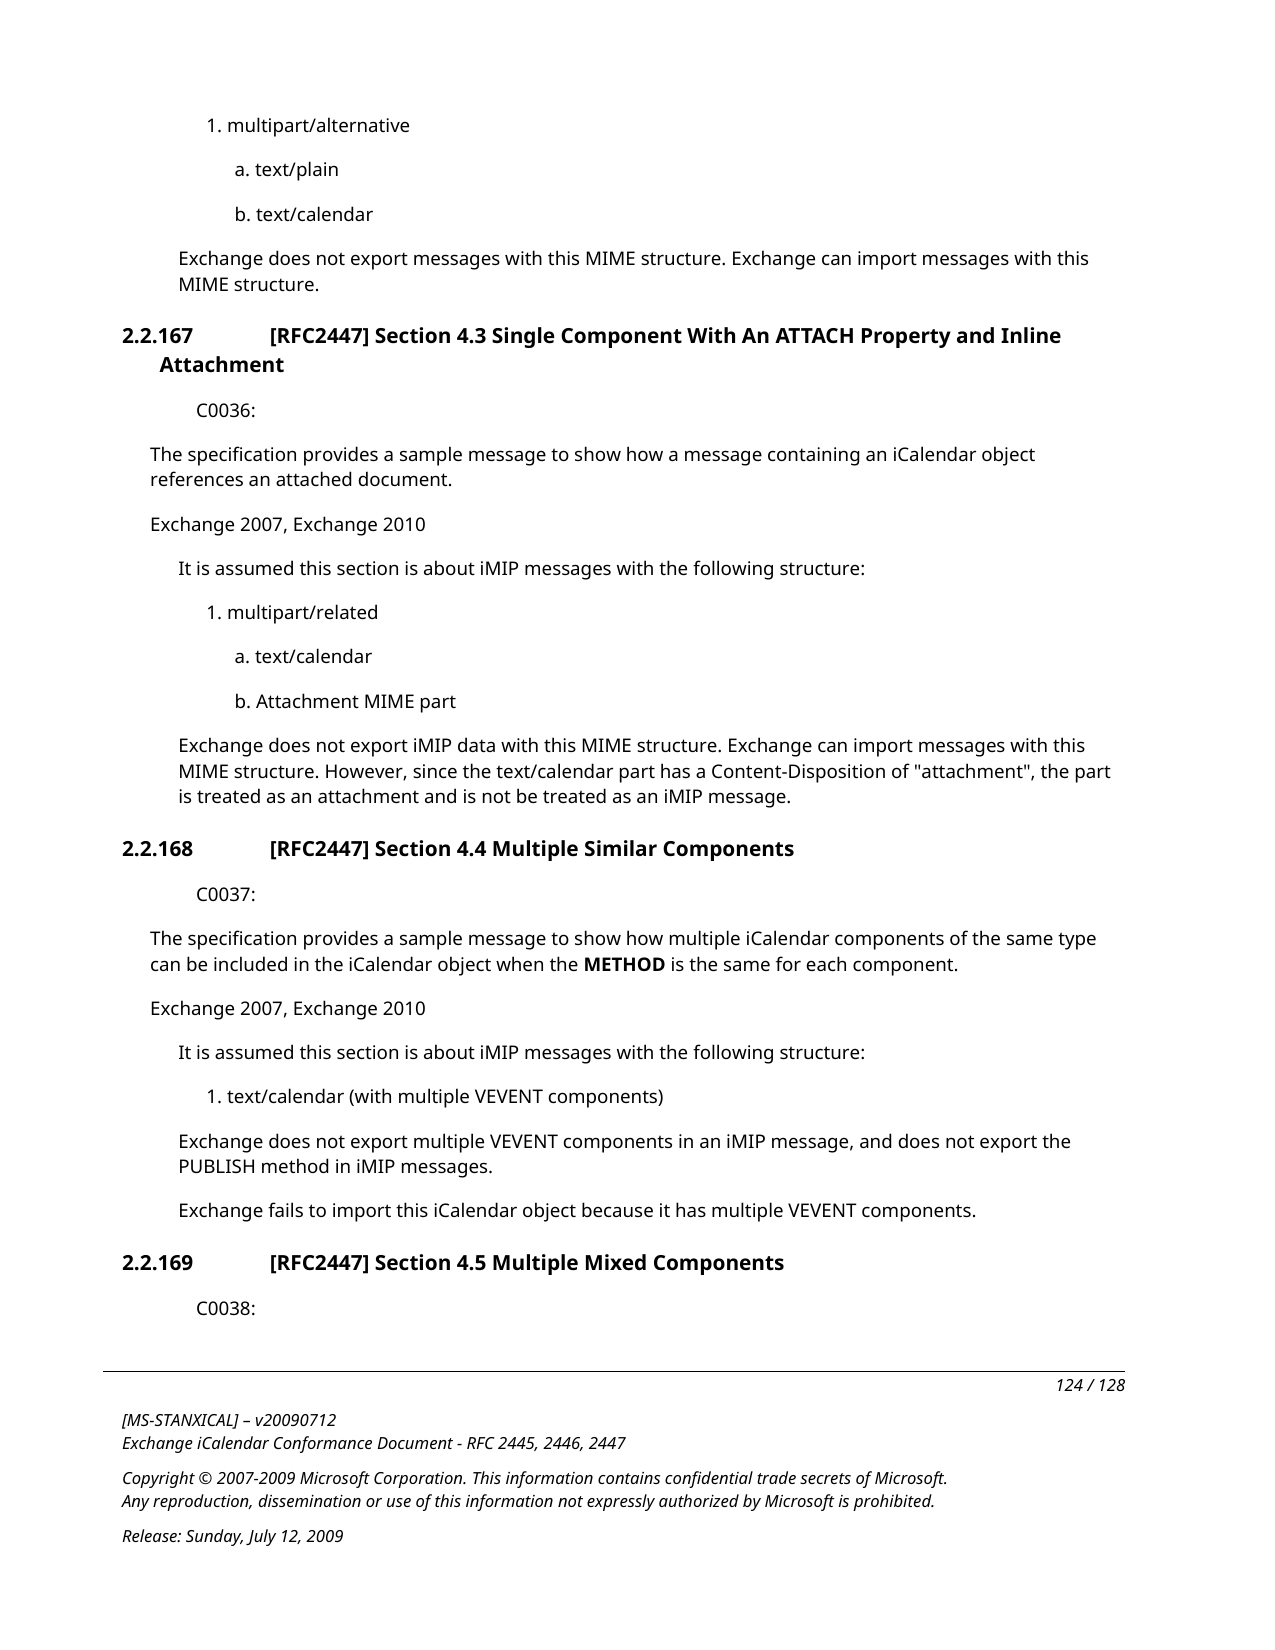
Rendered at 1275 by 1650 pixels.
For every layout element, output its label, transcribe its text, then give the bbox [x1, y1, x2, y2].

text C0036: [122, 397, 1125, 422]
list Exchange 2007, Exchange 2010 [112, 511, 1125, 537]
list Exchange does not export iMIP data with this MIME structure. Exchange can import messages with this MIME structure. However, since the text/calendar part has a Content-Disposition of "attachment", the part is treated as an attachment and is not be treated as an iMIP message. [141, 732, 1125, 809]
list The specification provides a sample message to show how multiple iCalendar components of the same type can be included in the iCalendar object when the METHOD is the same for each component. [112, 925, 1125, 976]
list It is assumed this section is about iMIP messages with the following structure: [141, 555, 1125, 581]
list b. text/calendar [197, 201, 1125, 227]
list b. Attachment MIME part [197, 688, 1125, 714]
list 1. multipart/related [169, 599, 1125, 625]
list a. text/calendar [197, 644, 1125, 669]
list Exchange does not export messages with this MIME structure. Exchange can import messages with this MIME structure. [141, 245, 1125, 296]
subtitle [RFC2447] Section 4.5 Multiple Mixed Components [122, 1248, 1125, 1277]
list a. text/plain [197, 157, 1125, 182]
list Exchange 2007, Exchange 2010 [112, 995, 1125, 1021]
subtitle [RFC2447] Section 4.4 Multiple Similar Components [122, 834, 1125, 862]
text C0037: [122, 881, 1125, 907]
text C0038: [122, 1296, 1125, 1321]
list 1. multipart/alternative [169, 112, 1125, 138]
list The specification provides a sample message to show how a message containing an iCalendar object references an attached document. [112, 441, 1125, 492]
subtitle [RFC2447] Section 4.3 Single Component With An ATTACH Property and Inline Attachment [122, 321, 1125, 378]
list It is assumed this section is about iMIP messages with the following structure: [141, 1039, 1125, 1065]
list Exchange fails to import this iCalendar object because it has multiple VEVENT components. [141, 1198, 1125, 1223]
list Exchange does not export multiple VEVENT components in an iMIP message, and does not export the PUBLISH method in iMIP messages. [141, 1128, 1125, 1179]
list 1. text/calendar (with multiple VEVENT components) [169, 1084, 1125, 1109]
